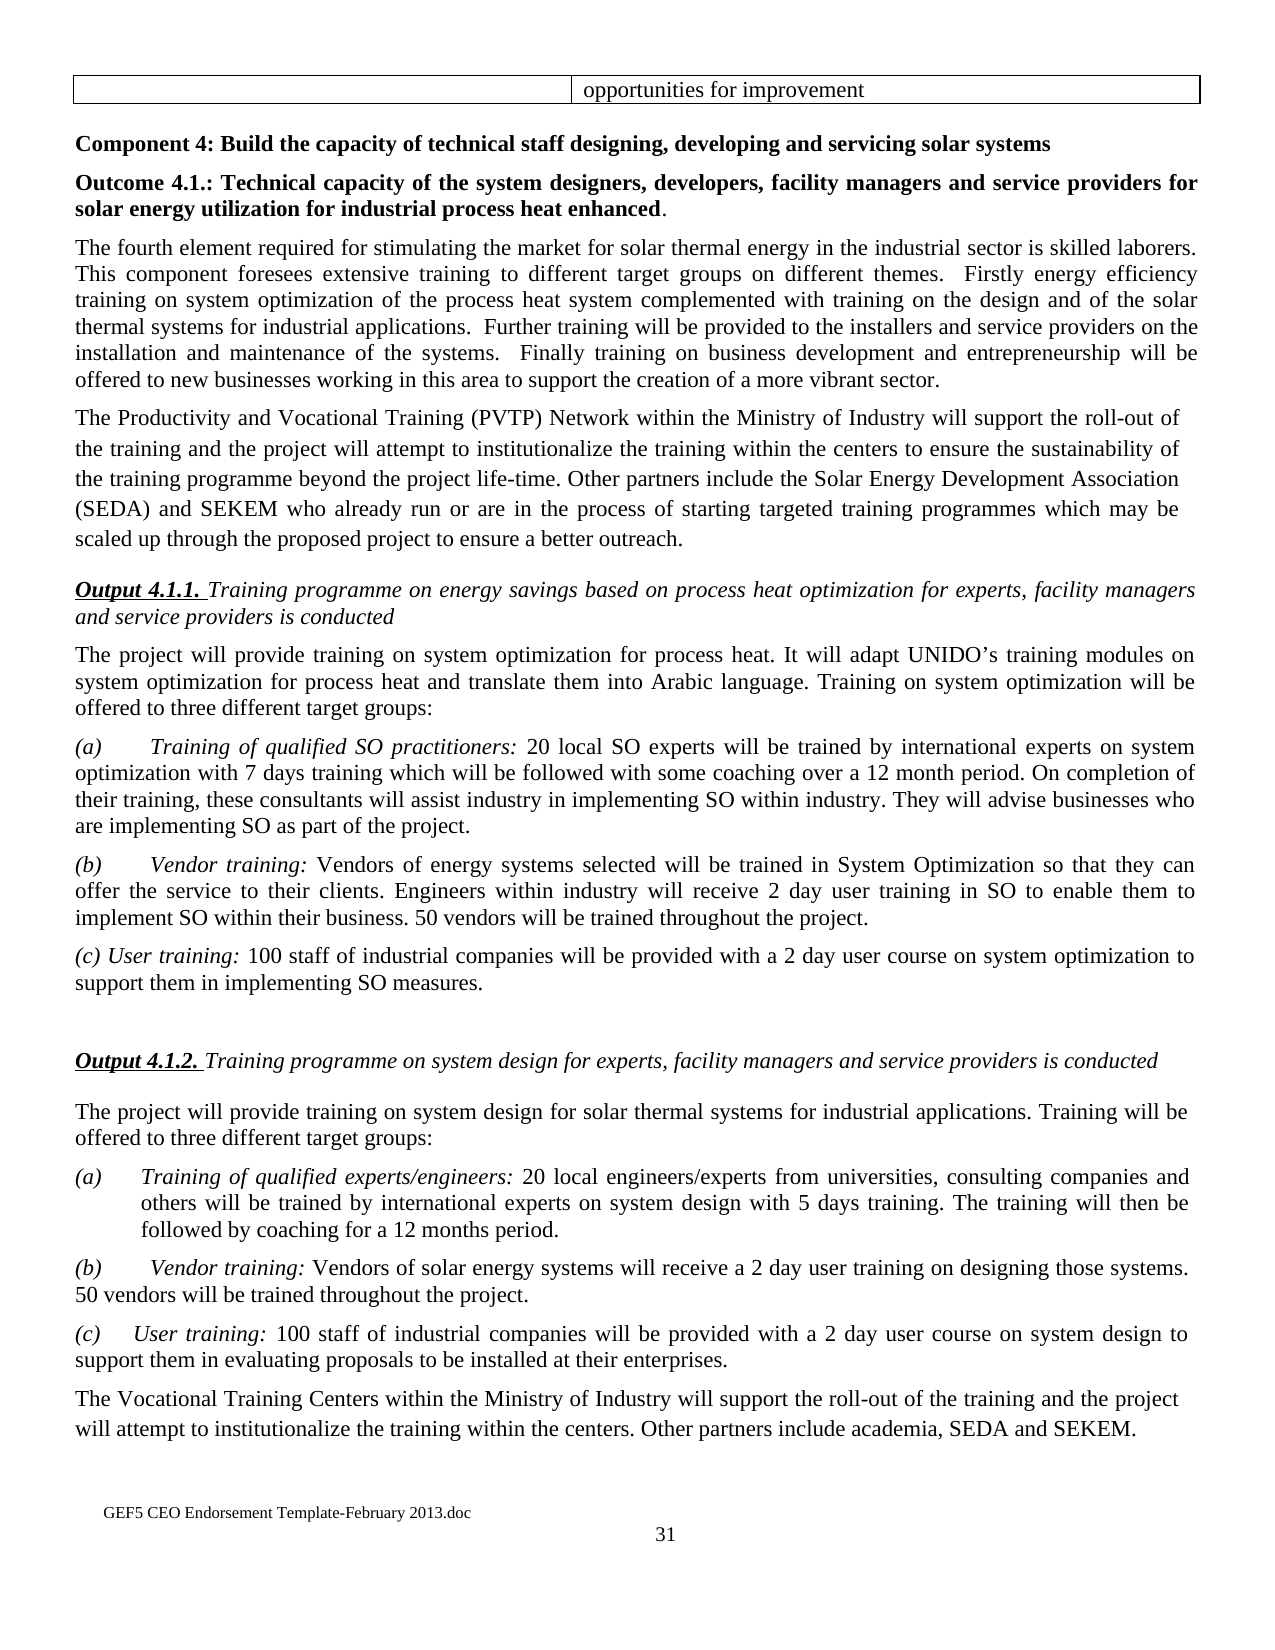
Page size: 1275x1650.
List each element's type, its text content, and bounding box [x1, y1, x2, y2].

text The Productivity and Vocational Training (PVTP) Network within the Ministry of Industry will support the roll-out of the training and the project will attempt to institutionalize the training within the centers to ensure the sustainability of the training programme beyond the project life-time. Other partners include the Solar Energy Development Association (SEDA) and SEKEM who already run or are in the process of starting targeted training programmes which may be scaled up through the proposed project to ensure a better outreach. [75, 404, 1181, 552]
text Output 4.1.1. Training programme on energy savings based on process heat optimization for experts, facility managers and service providers is conducted [75, 576, 1197, 629]
text Outcome 4.1.: Technical capacity of the system designers, developers, facility managers and service providers for solar energy utilization for industrial process heat enhanced. [75, 169, 1200, 221]
list Training of qualified SO practitioners: 20 local SO experts will be trained by international experts on system optimization with 7 days training which will be followed with some coaching over a 12 month period. On completion of their training, these consultants will assist industry in implementing SO within industry. They will advise businesses who are implementing SO as part of the project. [75, 733, 1197, 838]
text Output 4.1.2. Training programme on system design for experts, facility managers and service providers is conducted [75, 1047, 1181, 1073]
text (b) Vendor training: Vendors of energy systems selected will be trained in System Optimization so that they can offer the service to their clients. Engineers within industry will receive 2 day user training in SO to enable them to implement SO within their business. 50 vendors will be trained throughout the project. [75, 851, 1197, 930]
text The project will provide training on system design for solar thermal systems for industrial applications. Training will be offered to three different target groups: [75, 1098, 1191, 1150]
text (b) Vendor training: Vendors of solar energy systems will receive a 2 day user training on designing those systems. 50 vendors will be trained throughout the project. [75, 1254, 1191, 1307]
text The Vocational Training Centers within the Ministry of Industry will support the roll-out of the training and the project will attempt to institutionalize the training within the centers. Other partners include academia, SEDA and SEKEM. [75, 1385, 1181, 1441]
text (c) User training: 100 staff of industrial companies will be provided with a 2 day user course on system optimization to support them in implementing SO measures. [75, 943, 1197, 995]
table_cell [572, 76, 1199, 102]
text (c) User training: 100 staff of industrial companies will be provided with a 2 day user course on system design to support them in evaluating proposals to be installed at their enterprises. [75, 1320, 1191, 1372]
list Training of qualified experts/engineers: 20 local engineers/experts from universities, consulting companies and others will be trained by international experts on system design with 5 days training. The training will then be followed by coaching for a 12 months period. [75, 1163, 1191, 1242]
text Component 4: Build the capacity of technical staff designing, developing and servicing solar systems [75, 130, 1200, 156]
text The fourth element required for stimulating the market for solar thermal energy in the industrial sector is skilled laborers. This component foresees extensive training to different target groups on different themes. Firstly energy efficiency training on system optimization of the process heat system complemented with training on the design and of the solar thermal systems for industrial applications. Further training will be provided to the installers and service providers on the installation and maintenance of the systems. Finally training on business development and entrepreneurship will be offered to new businesses working in this area to support the creation of a more vibrant sector. [75, 234, 1200, 392]
text The project will provide training on system optimization for process heat. It will adapt UNIDO’s training modules on system optimization for process heat and translate them into Arabic language. Training on system optimization will be offered to three different target groups: [75, 642, 1197, 721]
